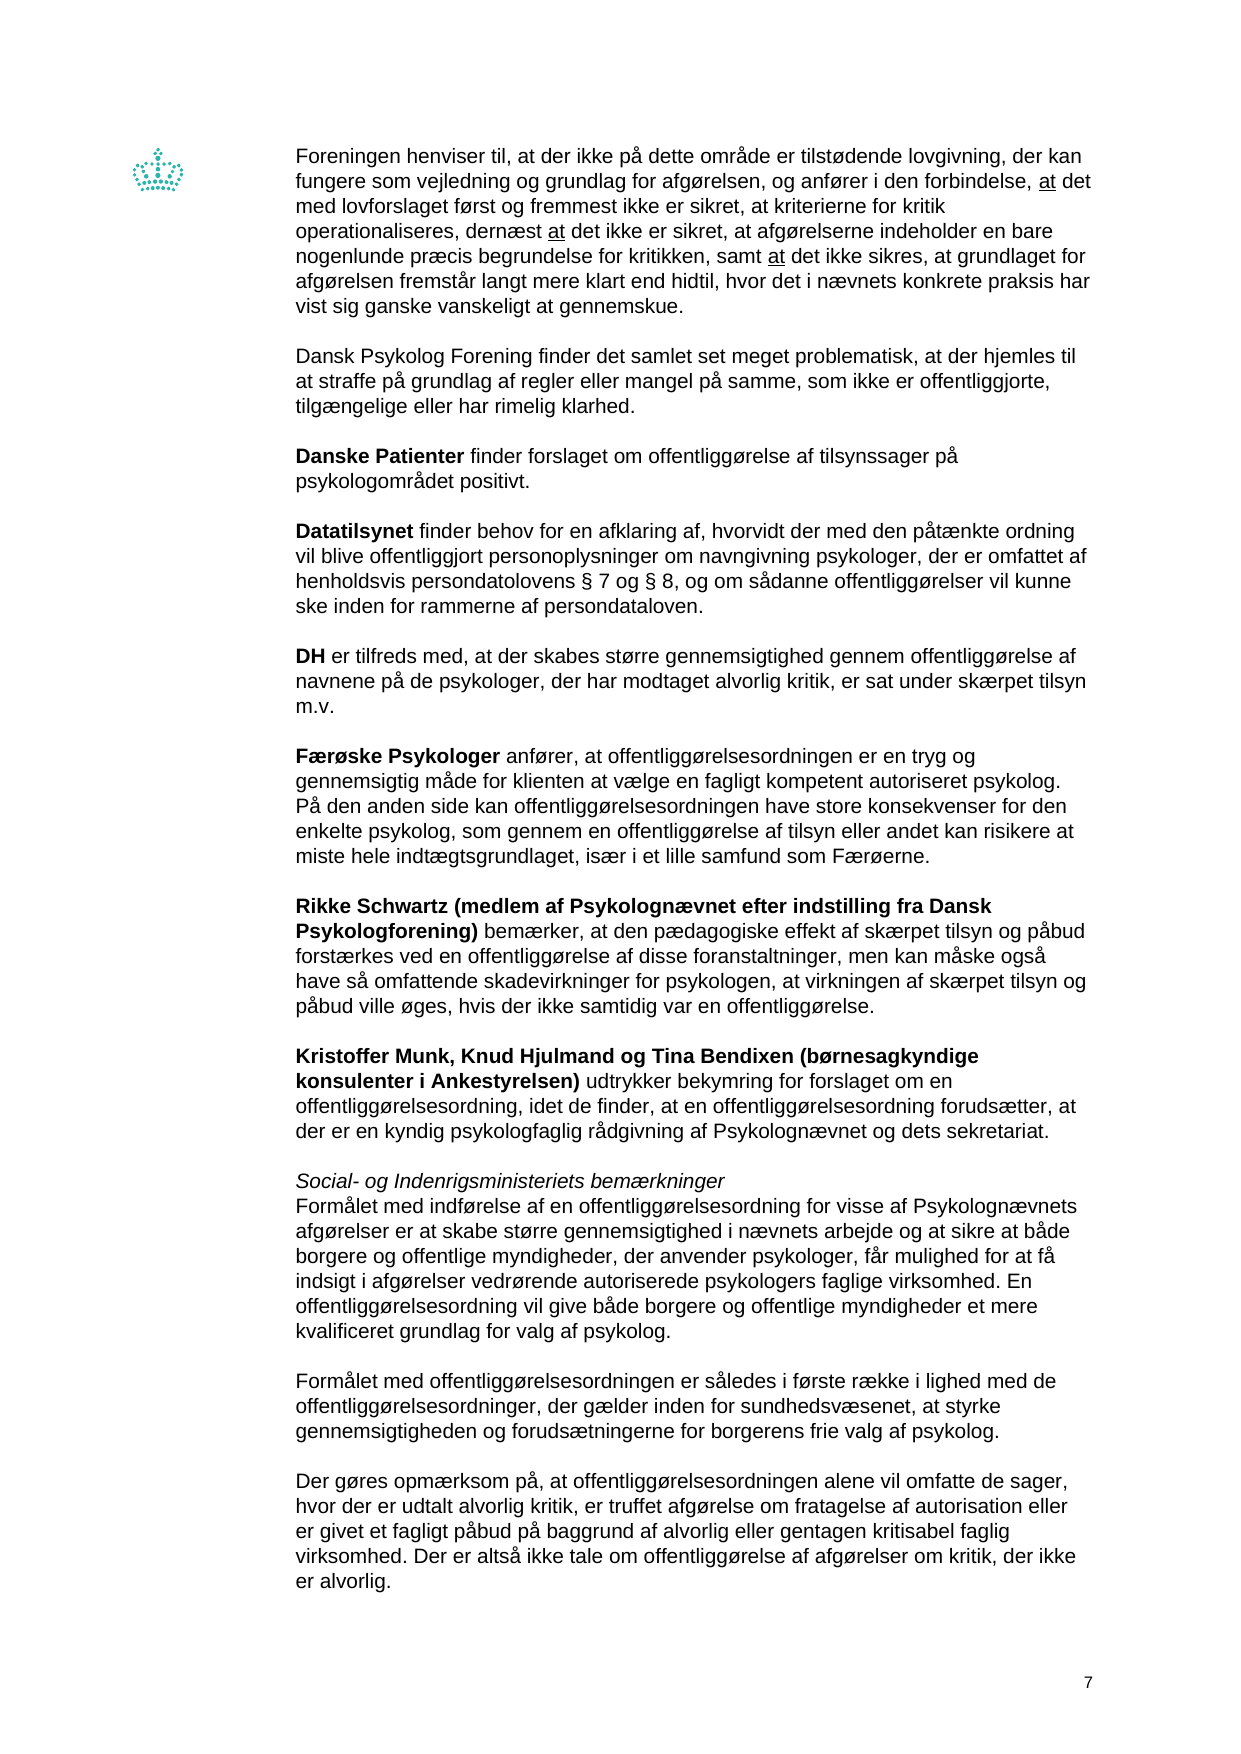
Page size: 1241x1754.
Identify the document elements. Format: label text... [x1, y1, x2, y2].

text DH er tilfreds med, at der skabes større gennemsigtighed gennem offentliggørelse af navnene på de psykologer, der har modtaget alvorlig kritik, er sat under skærpet tilsyn m.v. [295, 643, 1092, 718]
text Social- og Indenrigsministeriets bemærkninger [295, 1168, 1092, 1193]
text Formålet med indførelse af en offentliggørelsesordning for visse af Psykolognævnets afgørelser er at skabe større gennemsigtighed i nævnets arbejde og at sikre at både borgere og offentlige myndigheder, der anvender psykologer, får mulighed for at få indsigt i afgørelser vedrørende autoriserede psykologers faglige virksomhed. En offentliggørelsesordning vil give både borgere og offentlige myndigheder et mere kvalificeret grundlag for valg af psykolog. [295, 1193, 1092, 1343]
text Der gøres opmærksom på, at offentliggørelsesordningen alene vil omfatte de sager, hvor der er udtalt alvorlig kritik, er truffet afgørelse om fratagelse af autorisation eller er givet et fagligt påbud på baggrund af alvorlig eller gentagen kritisabel faglig virksomhed. Der er altså ikke tale om offentliggørelse af afgørelser om kritik, der ikke er alvorlig. [295, 1468, 1092, 1593]
text Formålet med offentliggørelsesordningen er således i første række i lighed med de offentliggørelsesordninger, der gælder inden for sundhedsvæsenet, at styrke gennemsigtigheden og forudsætningerne for borgerens frie valg af psykolog. [295, 1368, 1092, 1443]
text Dansk Psykolog Forening finder det samlet set meget problematisk, at der hjemles til at straffe på grundlag af regler eller mangel på samme, som ikke er offentliggjorte, tilgængelige eller har rimelig klarhed. [295, 343, 1092, 418]
text Rikke Schwartz (medlem af Psykolognævnet efter indstilling fra Dansk Psykologforening) bemærker, at den pædagogiske effekt af skærpet tilsyn og påbud forstærkes ved en offentliggørelse af disse foranstaltninger, men kan måske også have så omfattende skadevirkninger for psykologen, at virkningen af skærpet tilsyn og påbud ville øges, hvis der ikke samtidig var en offentliggørelse. [295, 893, 1092, 1018]
text Foreningen henviser til, at der ikke på dette område er tilstødende lovgivning, der kan fungere som vejledning og grundlag for afgørelsen, og anfører i den forbindelse, at det med lovforslaget først og fremmest ikke er sikret, at kriterierne for kritik operationaliseres, dernæst at det ikke er sikret, at afgørelserne indeholder en bare nogenlunde præcis begrundelse for kritikken, samt at det ikke sikres, at grundlaget for afgørelsen fremstår langt mere klart end hidtil, hvor det i nævnets konkrete praksis har vist sig ganske vanskeligt at gennemskue. [295, 143, 1092, 318]
text Færøske Psykologer anfører, at offentliggørelsesordningen er en tryg og gennemsigtig måde for klienten at vælge en fagligt kompetent autoriseret psykolog. På den anden side kan offentliggørelsesordningen have store konsekvenser for den enkelte psykolog, som gennem en offentliggørelse af tilsyn eller andet kan risikere at miste hele indtægtsgrundlaget, især i et lille samfund som Færøerne. [295, 743, 1092, 868]
text Danske Patienter finder forslaget om offentliggørelse af tilsynssager på psykologområdet positivt. [295, 443, 1092, 493]
text Kristoffer Munk, Knud Hjulmand og Tina Bendixen (børnesagkyndige konsulenter i Ankestyrelsen) udtrykker bekymring for forslaget om en offentliggørelsesordning, idet de finder, at en offentliggørelsesordning forudsætter, at der er en kyndig psykologfaglig rådgivning af Psykolognævnet og dets sekretariat. [295, 1043, 1092, 1143]
text Datatilsynet finder behov for en afklaring af, hvorvidt der med den påtænkte ordning vil blive offentliggjort personoplysninger om navngivning psykologer, der er omfattet af henholdsvis persondatolovens § 7 og § 8, og om sådanne offentliggørelser vil kunne ske inden for rammerne af persondataloven. [295, 518, 1092, 618]
